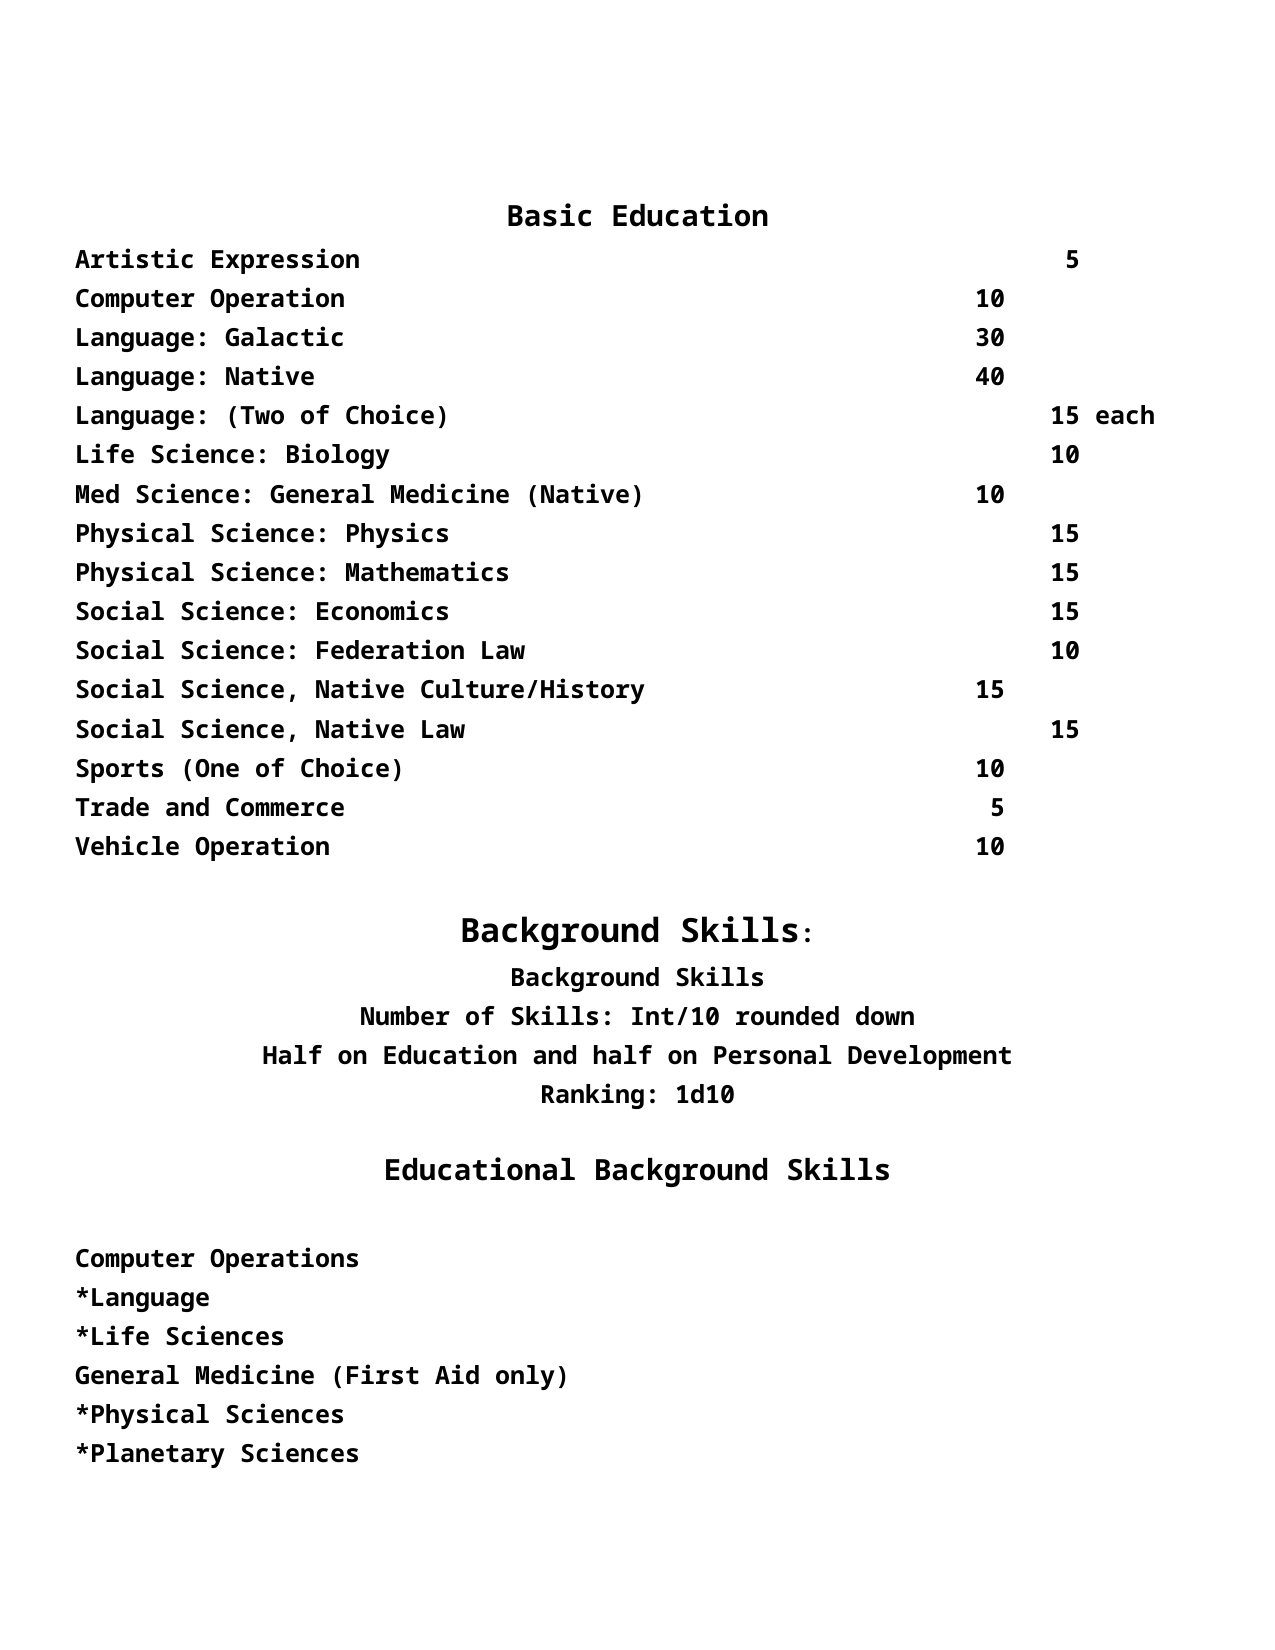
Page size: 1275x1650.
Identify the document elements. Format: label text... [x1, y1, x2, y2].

text Physical Science: Mathematics 15 [75, 554, 1200, 589]
text *Physical Sciences [75, 1397, 1200, 1431]
text Computer Operation 10 [75, 280, 1200, 314]
text Language: (Two of Choice) 15 each [75, 398, 1200, 432]
text Ranking: 1d10 [75, 1077, 1200, 1111]
text Social Science, Native Culture/History 15 [75, 672, 1200, 706]
text Basic Education [75, 196, 1200, 235]
text *Planetary Sciences [75, 1436, 1200, 1470]
text Half on Education and half on Personal Development [75, 1038, 1200, 1072]
text Artistic Expression 5 [75, 241, 1200, 275]
text Trade and Commerce 5 Vehicle Operation 10 [75, 789, 1200, 863]
text Physical Science: Physics 15 [75, 515, 1200, 549]
text Background Skills [75, 959, 1200, 993]
text Educational Background Skills [75, 1149, 1200, 1189]
text Life Science: Biology 10 [75, 437, 1200, 471]
text Social Science: Federation Law 10 [75, 633, 1200, 667]
text General Medicine (First Aid only) [75, 1358, 1200, 1392]
text Sports (One of Choice) 10 [75, 750, 1200, 784]
text *Language [75, 1279, 1200, 1313]
text Background Skills: [75, 907, 1200, 952]
text *Life Sciences [75, 1319, 1200, 1353]
text Number of Skills: Int/10 rounded down [75, 998, 1200, 1032]
text Language: Native 40 [75, 359, 1200, 393]
text Med Science: General Medicine (Native) 10 [75, 476, 1200, 510]
text Social Science: Economics 15 [75, 594, 1200, 628]
text Social Science, Native Law 15 [75, 711, 1200, 745]
text Computer Operations [75, 1240, 1200, 1274]
text Language: Galactic 30 [75, 319, 1200, 354]
